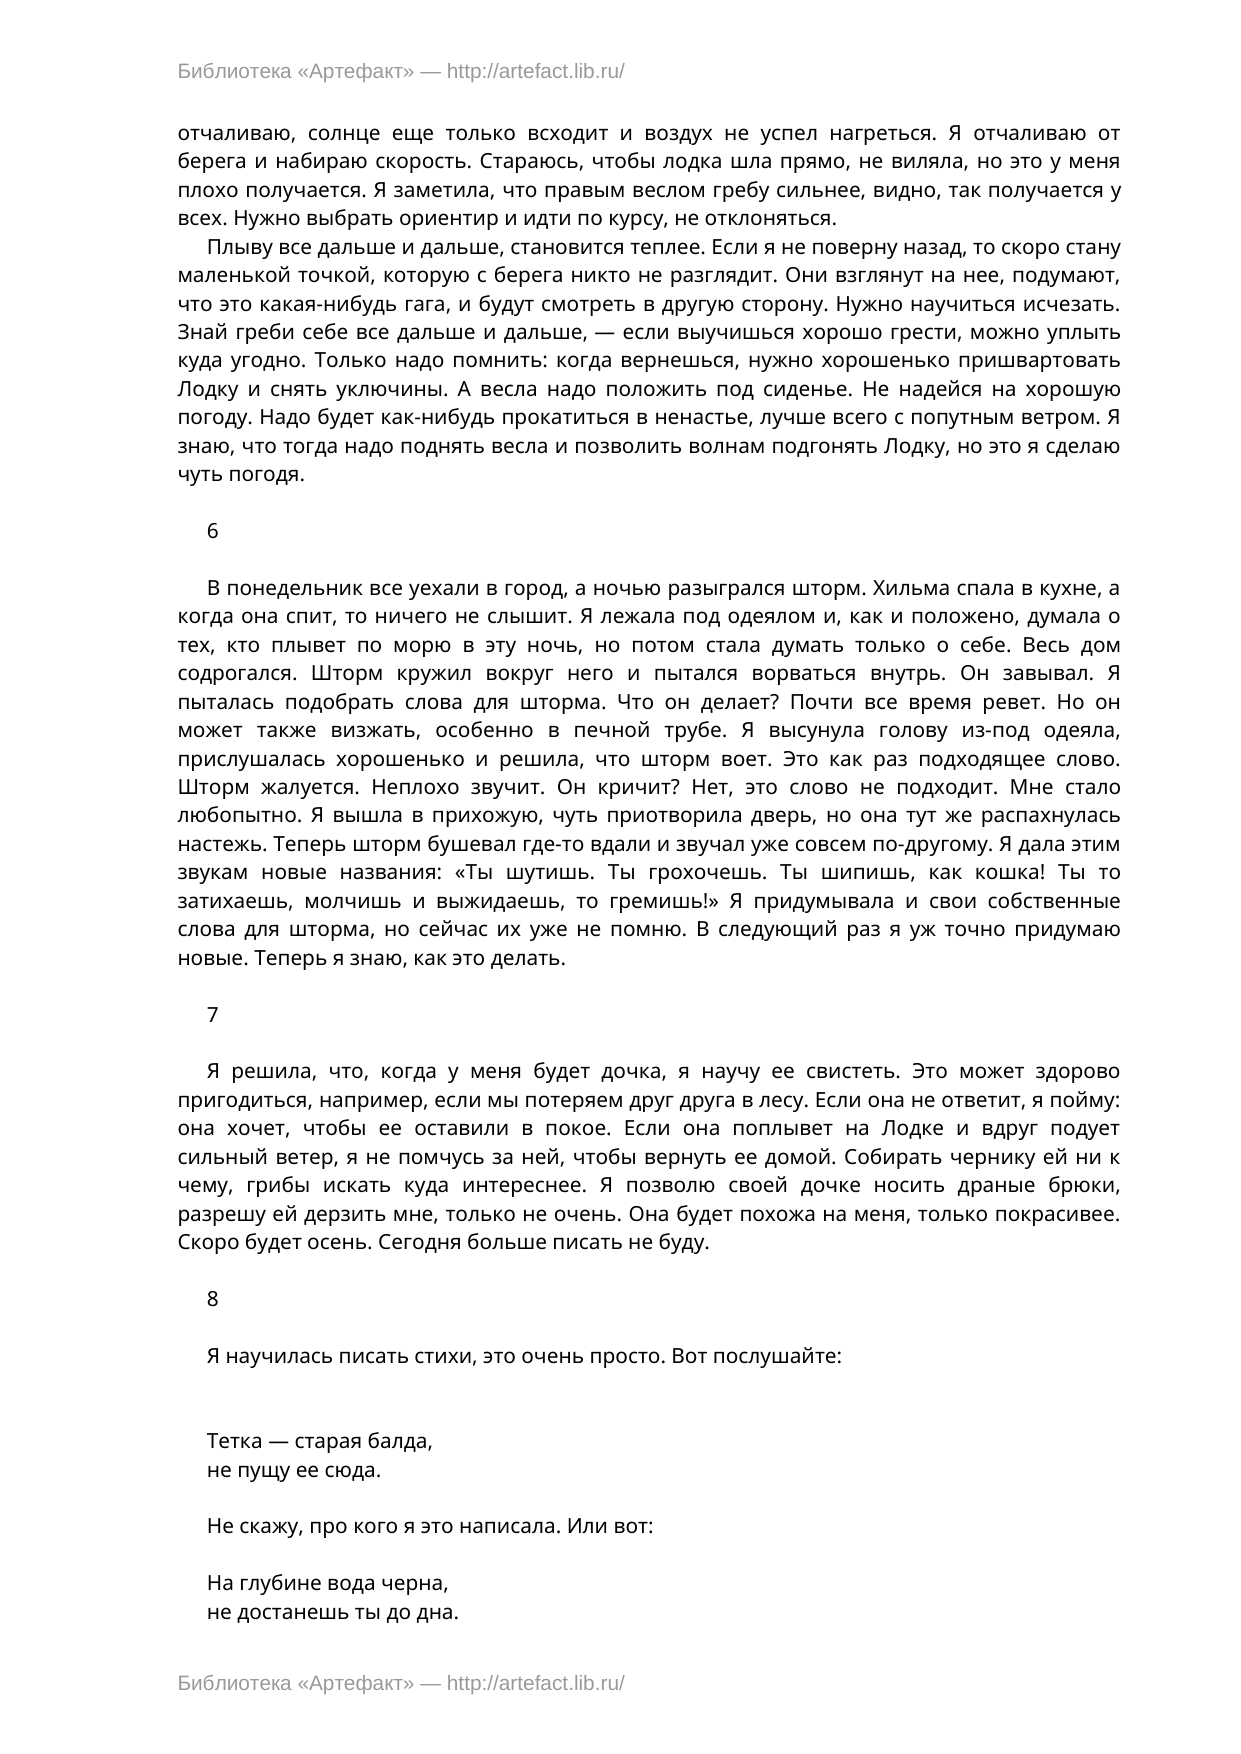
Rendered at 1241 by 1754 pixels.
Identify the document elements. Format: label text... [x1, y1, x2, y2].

subtitle 8 [177, 1284, 1122, 1312]
text На глубине вода черна, [177, 1568, 1122, 1597]
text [177, 118, 1122, 232]
text не достанешь ты до дна. [177, 1597, 1122, 1625]
subtitle 7 [177, 1000, 1122, 1028]
text Я решила, что, когда у меня будет дочка, я научу ее свистеть. Это может здорово пригодиться, например, если мы потеряем друг друга в лесу. Если она не ответит, я пойму: она хочет, чтобы ее оставили в покое. Если она поплывет на Лодке и вдруг подует сильный ветер, я не помчусь за ней, чтобы вернуть ее домой. Собирать чернику ей ни к чему, грибы искать куда интереснее. Я позволю своей дочке носить драные брюки, разрешу ей дерзить мне, только не очень. Она будет похожа на меня, только покрасивее. Скоро будет осень. Сегодня больше писать не буду. [177, 1057, 1122, 1256]
text Плыву все дальше и дальше, становится теплее. Если я не поверну назад, то скоро стану маленькой точкой, которую с берега никто не разглядит. Они взглянут на нее, подумают, что это какая-нибудь гага, и будут смотреть в другую сторону. Нужно научиться исчезать. Знай греби себе все дальше и дальше, — если выучишься хорошо грести, можно уплыть куда угодно. Только надо помнить: когда вернешься, нужно хорошенько пришвартовать Лодку и снять уключины. А весла надо положить под сиденье. Не надейся на хорошую погоду. Надо будет как-нибудь прокатиться в ненастье, лучше всего с попутным ветром. Я знаю, что тогда надо поднять весла и позволить волнам подгонять Лодку, но это я сделаю чуть погодя. [177, 232, 1122, 488]
text Не скажу, про кого я это написала. Или вот: [177, 1512, 1122, 1540]
text Я научилась писать стихи, это очень просто. Вот послушайте: [177, 1341, 1122, 1369]
text В понедельник все уехали в город, а ночью разыгрался шторм. Хильма спала в кухне, а когда она спит, то ничего не слышит. Я лежала под одеялом и, как и положено, думала о тех, кто плывет по морю в эту ночь, но потом стала думать только о себе. Весь дом содрогался. Шторм кружил вокруг него и пытался ворваться внутрь. Он завывал. Я пыталась подобрать слова для шторма. Что он делает? Почти все время ревет. Но он может также визжать, особенно в печной трубе. Я высунула голову из-под одеяла, прислушалась хорошенько и решила, что шторм воет. Это как раз подходящее слово. Шторм жалуется. Неплохо звучит. Он кричит? Нет, это слово не подходит. Мне стало любопытно. Я вышла в прихожую, чуть приотворила дверь, но она тут же распахнулась настежь. Теперь шторм бушевал где-то вдали и звучал уже совсем по-другому. Я дала этим звукам новые названия: «Ты шутишь. Ты грохочешь. Ты шипишь, как кошка! Ты то затихаешь, молчишь и выжидаешь, то гремишь!» Я придумывала и свои собственные слова для шторма, но сейчас их уже не помню. В следующий раз я уж точно придумаю новые. Теперь я знаю, как это делать. [177, 573, 1122, 971]
subtitle 6 [177, 516, 1122, 545]
text не пущу ее сюда. [177, 1455, 1122, 1483]
text Тетка — старая балда, [177, 1426, 1122, 1455]
